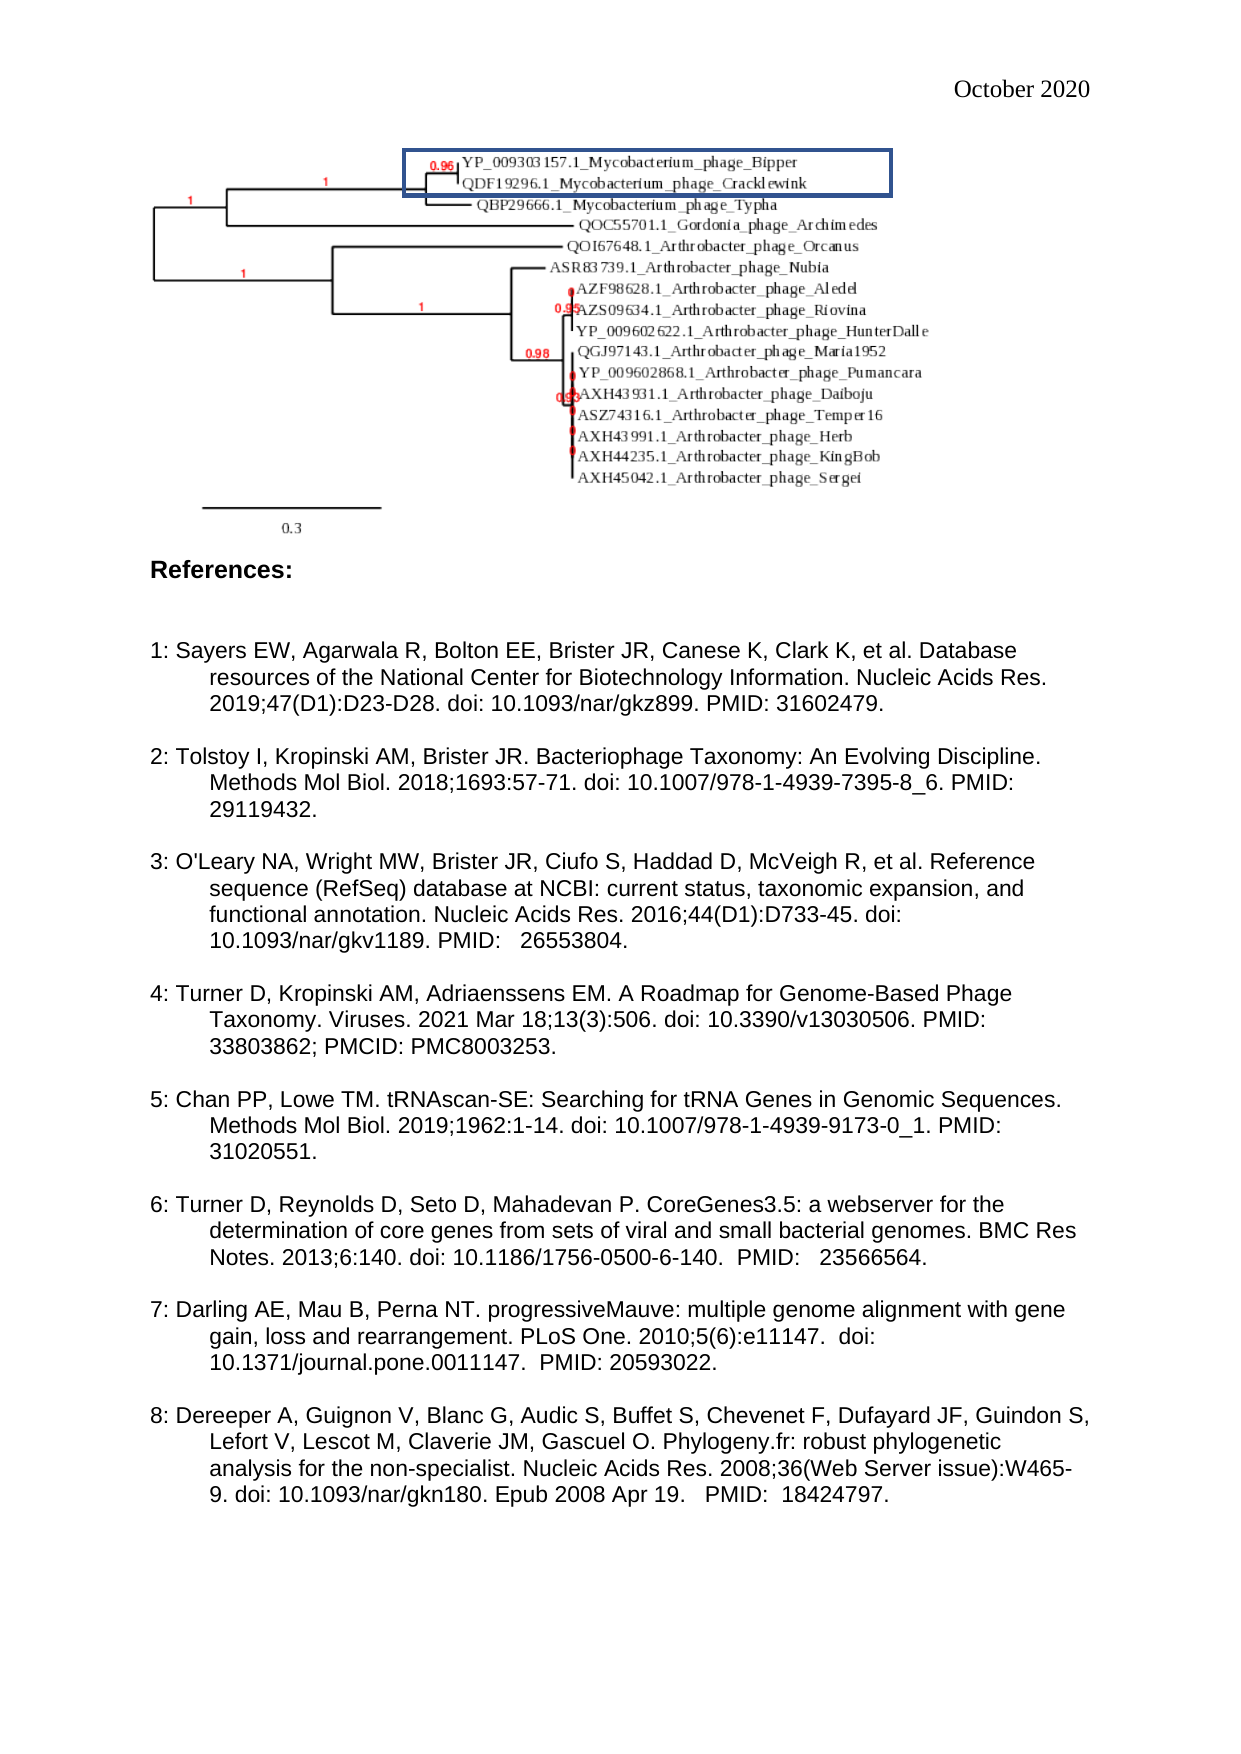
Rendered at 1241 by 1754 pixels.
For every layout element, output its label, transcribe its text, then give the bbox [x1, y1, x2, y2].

picture [406, 152, 889, 193]
text 7: Darling AE, Mau B, Perna NT. progressiveMauve: multiple genome alignment with gene gain, loss and rearrangement. PLoS One. 2010;5(6):e11147. doi: 10.1371/journal.pone.0011147. PMID: 20593022. [150, 1296, 1090, 1375]
picture [150, 150, 1091, 543]
text 8: Dereeper A, Guignon V, Blanc G, Audic S, Buffet S, Chevenet F, Dufayard JF, Guindon S, Lefort V, Lescot M, Claverie JM, Gascuel O. Phylogeny.fr: robust phylogenetic analysis for the non-specialist. Nucleic Acids Res. 2008;36(Web Server issue):W465-9. doi: 10.1093/nar/gkn180. Epub 2008 Apr 19. PMID: 18424797. [150, 1402, 1090, 1507]
text 4: Turner D, Kropinski AM, Adriaenssens EM. A Roadmap for Genome-Based Phage Taxonomy. Viruses. 2021 Mar 18;13(3):506. doi: 10.3390/v13030506. PMID: 33803862; PMCID: PMC8003253. [150, 980, 1090, 1059]
text References: [150, 555, 1090, 584]
text 2: Tolstoy I, Kropinski AM, Brister JR. Bacteriophage Taxonomy: An Evolving Discipline. Methods Mol Biol. 2018;1693:57-71. doi: 10.1007/978-1-4939-7395-8_6. PMID: 29119432. [150, 743, 1090, 822]
text 5: Chan PP, Lowe TM. tRNAscan-SE: Searching for tRNA Genes in Genomic Sequences. Methods Mol Biol. 2019;1962:1-14. doi: 10.1007/978-1-4939-9173-0_1. PMID: 31020551. [150, 1086, 1090, 1164]
text 3: O'Leary NA, Wright MW, Brister JR, Ciufo S, Haddad D, McVeigh R, et al. Reference sequence (RefSeq) database at NCBI: current status, taxonomic expansion, and functional annotation. Nucleic Acids Res. 2016;44(D1):D733-45. doi: 10.1093/nar/gkv1189. PMID: 26553804. [150, 848, 1090, 954]
text 6: Turner D, Reynolds D, Seto D, Mahadevan P. CoreGenes3.5: a webserver for the determination of core genes from sets of viral and small bacterial genomes. BMC Res Notes. 2013;6:140. doi: 10.1186/1756-0500-6-140. PMID: 23566564. [150, 1191, 1090, 1270]
text 1: Sayers EW, Agarwala R, Bolton EE, Brister JR, Canese K, Clark K, et al. Database resources of the National Center for Biotechnology Information. Nucleic Acids Res. 2019;47(D1):D23-D28. doi: 10.1093/nar/gkz899. PMID: 31602479. [150, 637, 1090, 717]
